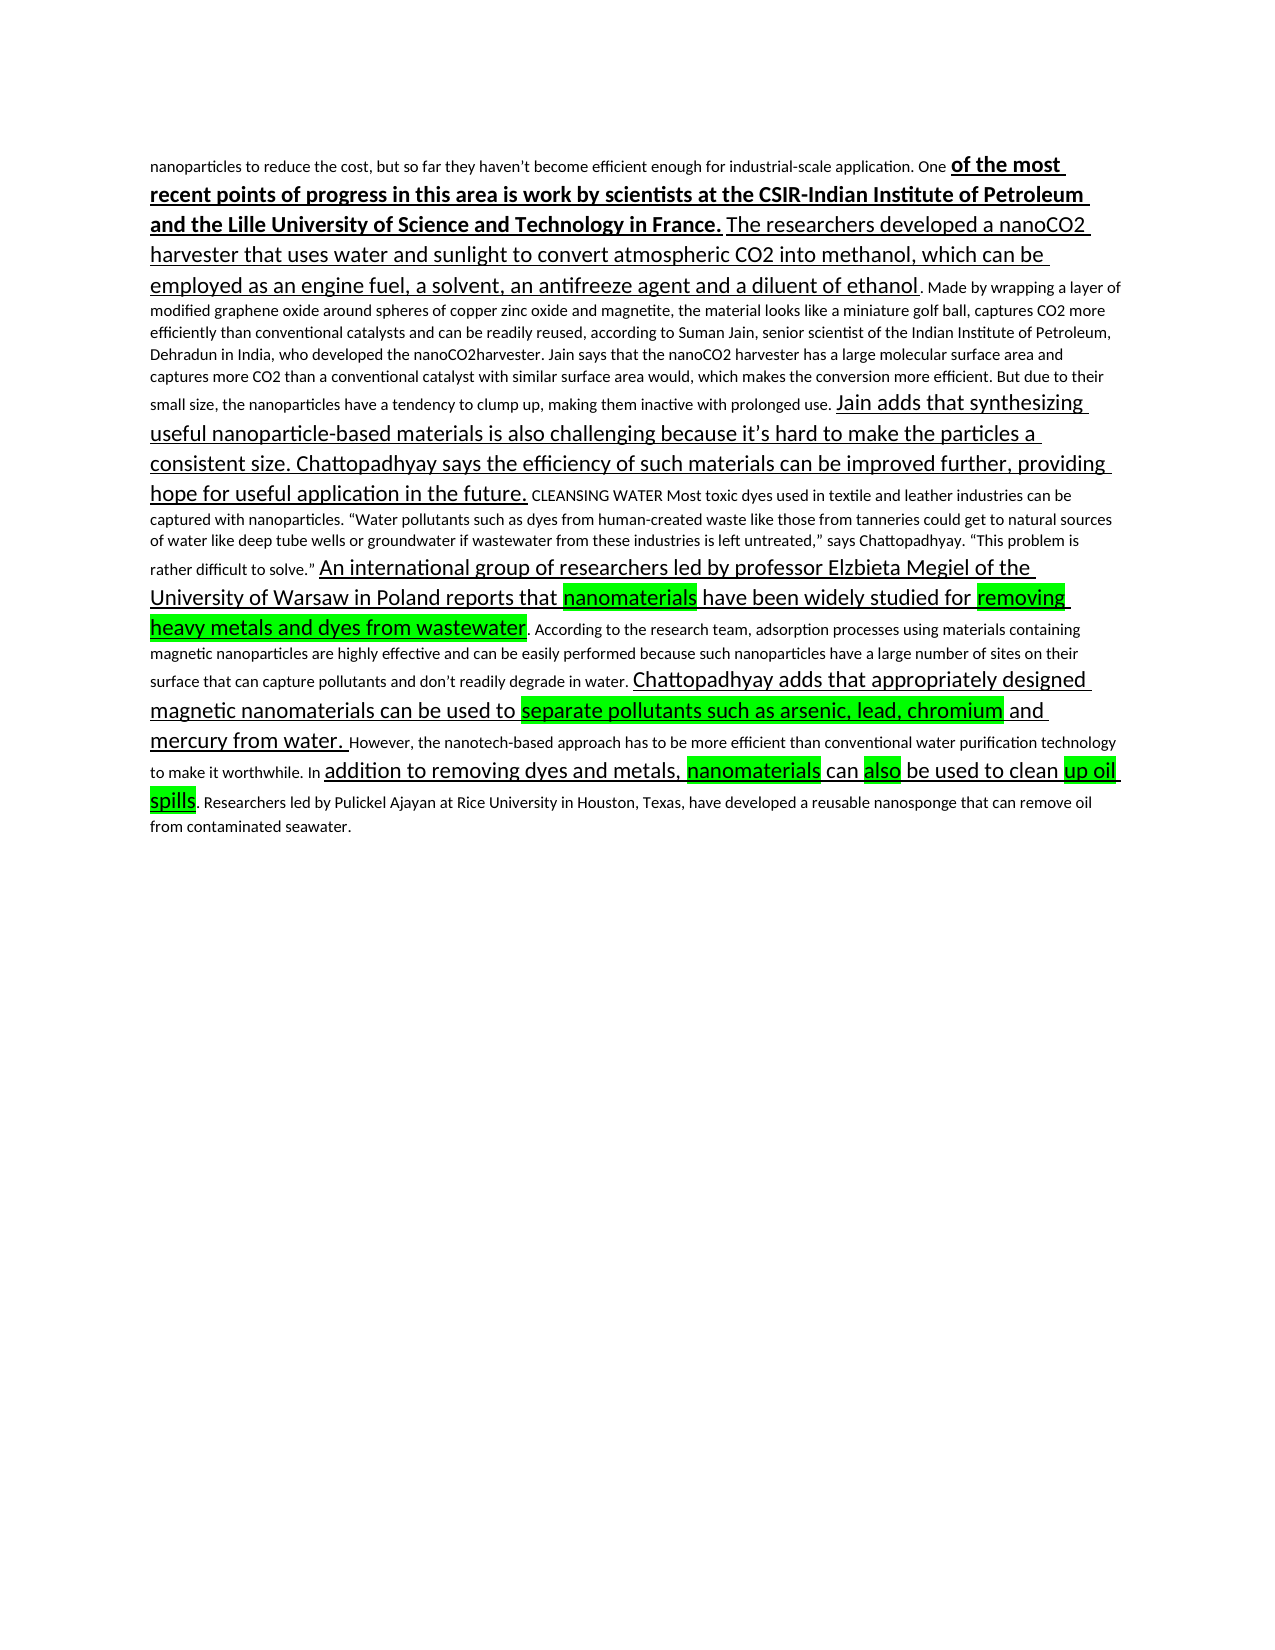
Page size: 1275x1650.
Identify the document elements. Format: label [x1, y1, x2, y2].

text [150, 150, 1125, 836]
